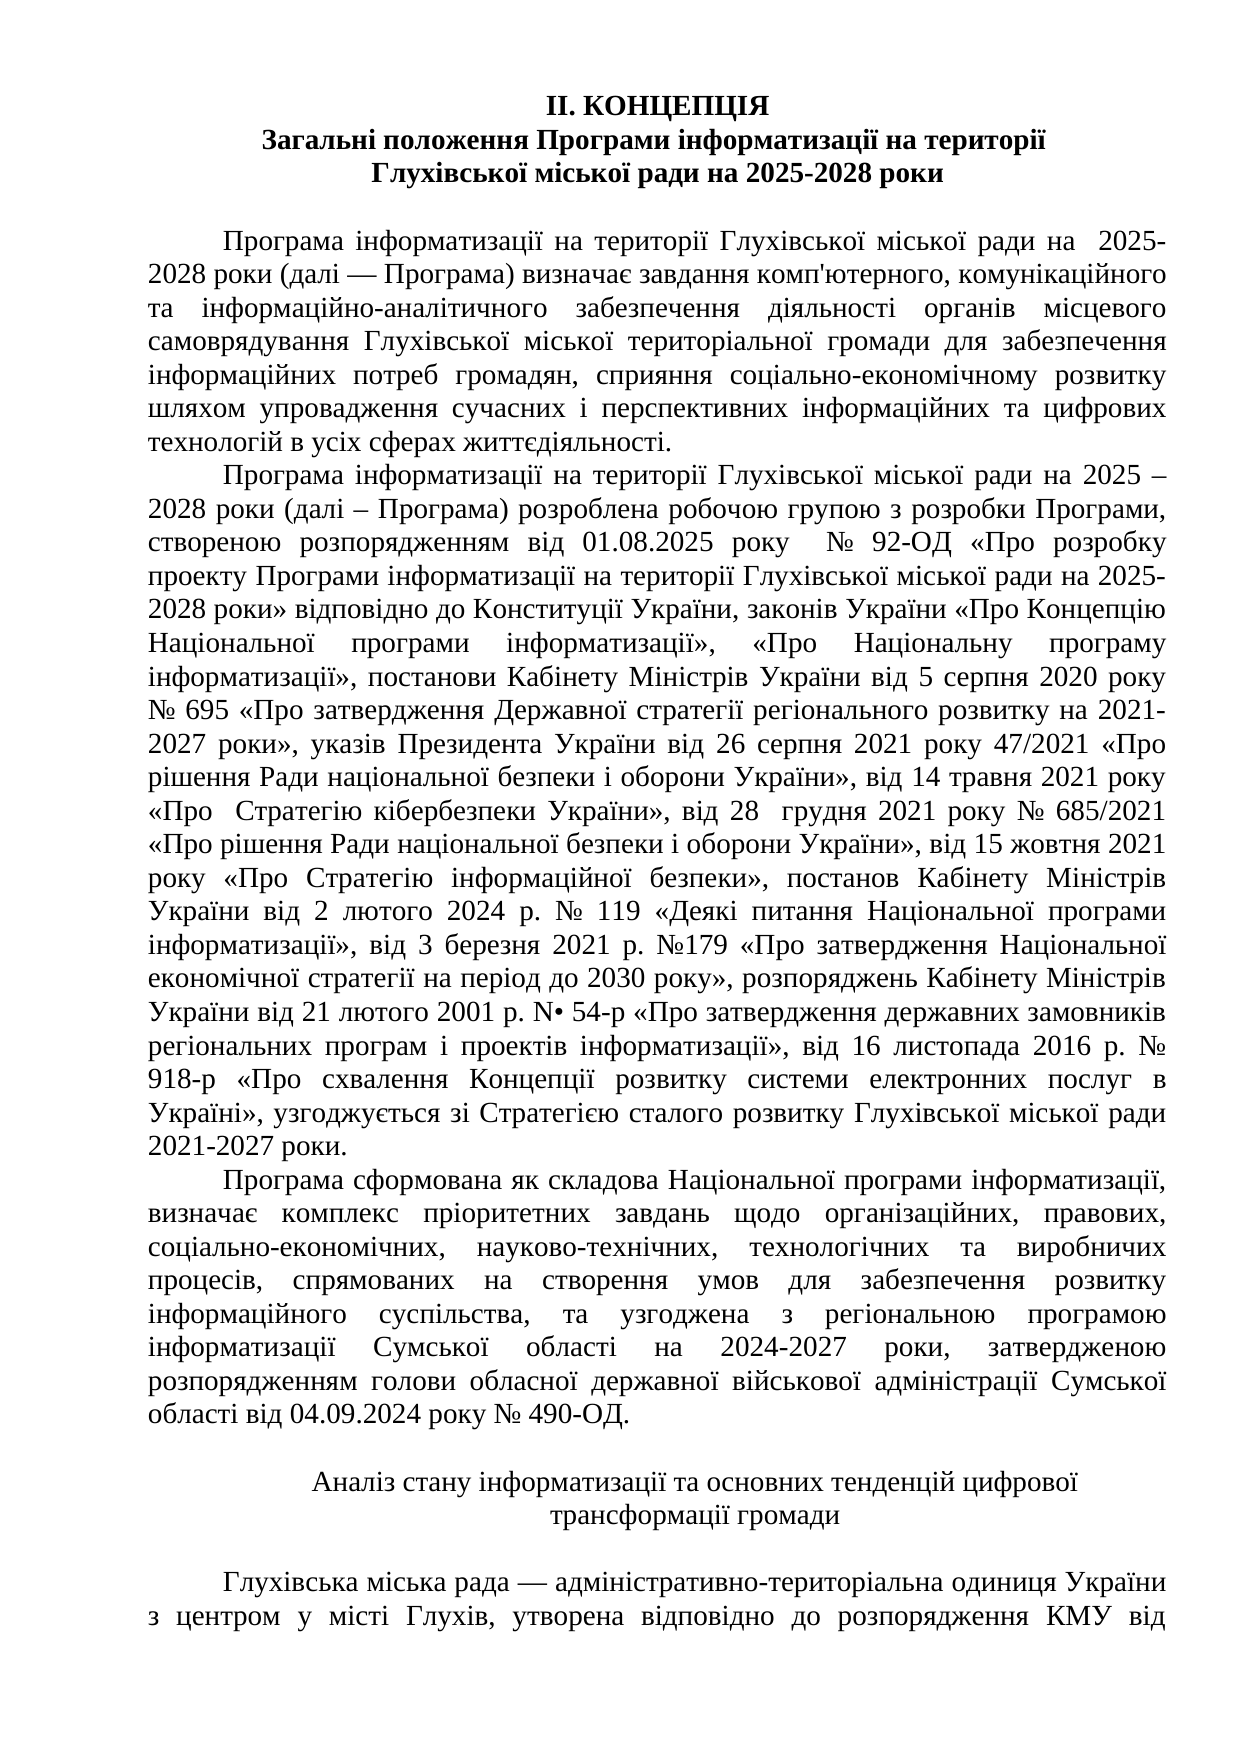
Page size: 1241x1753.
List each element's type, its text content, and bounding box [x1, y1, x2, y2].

text II. КОНЦЕПЦІЯ [148, 88, 1167, 122]
text трансформації громади [148, 1497, 1167, 1531]
text Програма сформована як складова Національної програми інформатизації, визначає комплекс пріоритетних завдань щодо організаційних, правових, соціально-економічних, науково-технічних, технологічних та виробничих процесів, спрямованих на створення умов для забезпечення розвитку інформаційного суспільства, та узгоджена з регіональною програмою інформатизації Сумської області на 2024-2027 роки, затвердженою розпорядженням голови обласної державної військової адміністрації Сумської області від 04.09.2024 року № 490-ОД. [148, 1162, 1167, 1430]
text Загальні положення Програми інформатизації на території Глухівської міської ради на 2025-2028 роки [148, 122, 1167, 189]
text Програма інформатизації на території Глухівської міської ради на 2025 – 2028 роки (далі – Програма) розроблена робочою групою з розробки Програми, створеною розпорядженням від 01.08.2025 року № 92-ОД «Про розробку проекту Програми інформатизації на території Глухівської міської ради на 2025-2028 роки» відповідно до Конституції України, законів України «Про Концепцію Національної програми інформатизації», «Про Національну програму інформатизації», постанови Кабінету Міністрів України від 5 серпня 2020 року № 695 «Про затвердження Державної cтpaтeгiï регіонального розвитку на 2021- 2027 роки», указів Президента України від 26 серпня 2021 року 47/2021 «Про рішення Ради національної безпеки i оборони України», від 14 травня 2021 року «Про Стратегію кібербезпеки України», від 28 грудня 2021 року № 685/2021 «Про рішення Ради національної безпеки i оборони України», від 15 жовтня 2021 року «Про Стратегію інформаційної безпеки», постанов Кабінету Міністрів України від 2 лютого 2024 р. № 119 «Деякі питання Національної програми інформатизації», від 3 березня 2021 р. №179 «Про затвердження Національної економічної стратегії на період до 2030 року», розпоряджень Кабінету Міністрів України від 21 лютого 2001 р. N• 54-p «Про затвердження державних замовників регіональних програм i проектів інформатизації», від 16 листопада 2016 р. № 918-р «Про схвалення Концепції розвитку системи електронних послуг в Україні», узгоджується зі Стратегією сталого розвитку Глухівської міської ради 2021-2027 роки. [148, 457, 1167, 1162]
text Програма інформатизації на території Глухівської міської ради на 2025-2028 роки (далі — Програма) визначає завдання комп'ютерного, комунікаційного та інформаційно-аналітичного забезпечення діяльності органів місцевого самоврядування Глухівської міської територіальної громади для забезпечення інформаційних потреб громадян, сприяння соціально-економічному розвитку шляхом упровадження сучасних i перспективних інформаційних та цифрових технологій в yciх сферах життєдіяльності. [148, 223, 1167, 457]
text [148, 1564, 1167, 1631]
text Аналіз стану інформатизації та основних тенденцій цифрової [148, 1464, 1167, 1497]
